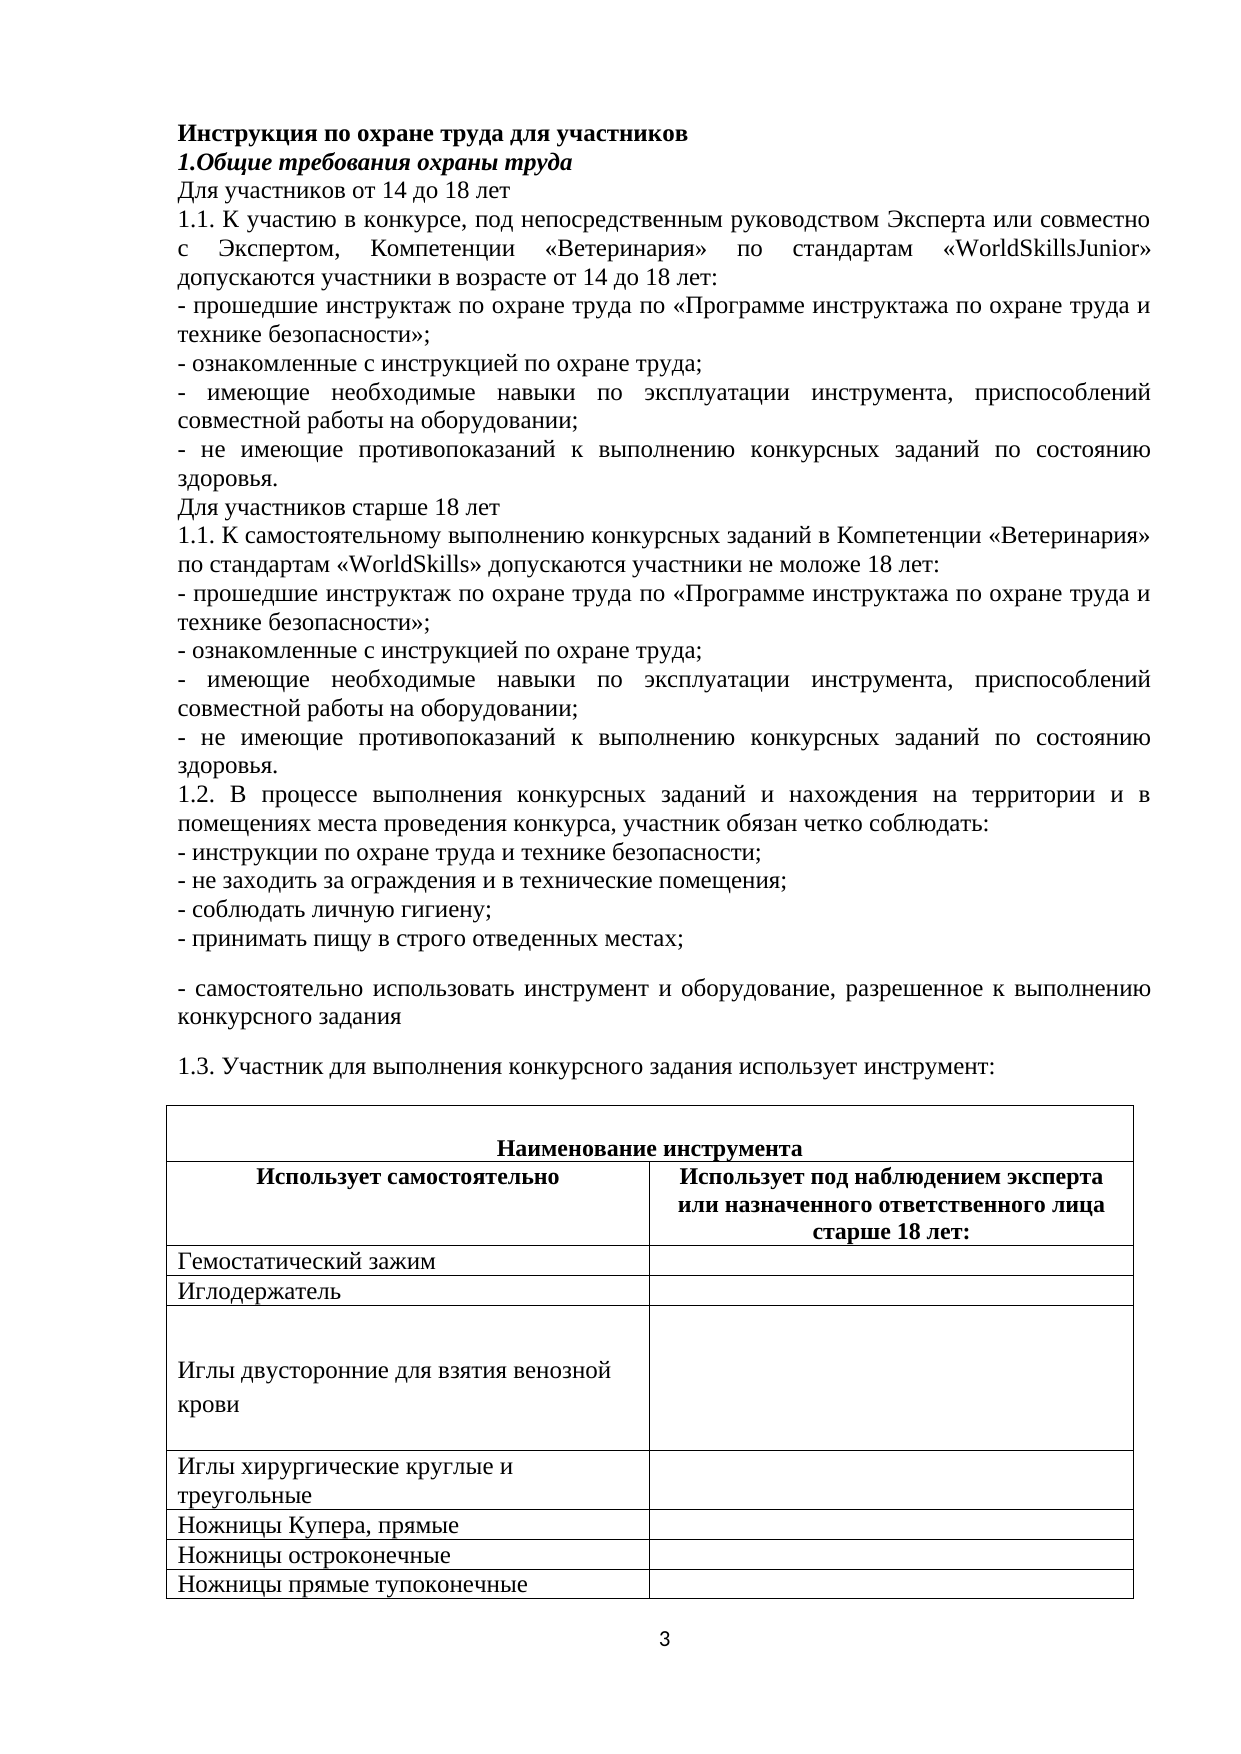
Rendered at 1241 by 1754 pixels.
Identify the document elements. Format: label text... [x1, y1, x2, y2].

text - имеющие необходимые навыки по эксплуатации инструмента, приспособлений совместной работы на оборудовании; [177, 377, 1152, 434]
text 1.1. К участию в конкурсе, под непосредственным руководством Эксперта или совместно с Экспертом, Компетенции «Ветеринария» по стандартам «WorldSkillsJunior» допускаются участники в возрасте от 14 до 18 лет: [177, 204, 1152, 291]
table_cell [650, 1276, 1133, 1304]
text - имеющие необходимые навыки по эксплуатации инструмента, приспособлений совместной работы на оборудовании; [177, 664, 1152, 722]
table_cell Иглы хирургические круглые и треугольные [167, 1451, 649, 1509]
table_cell [650, 1246, 1133, 1275]
text - инструкции по охране труда и технике безопасности; [177, 837, 1152, 866]
table_cell Использует самостоятельно [167, 1162, 649, 1245]
text Для участников старше 18 лет [177, 492, 1152, 521]
text - не имеющие противопоказаний к выполнению конкурсных заданий по состоянию здоровья. [177, 434, 1152, 492]
table_cell Иглы двусторонние для взятия венозной крови [167, 1306, 649, 1450]
text - ознакомленные с инструкцией по охране труда; [177, 636, 1152, 664]
text 1.2. В процессе выполнения конкурсных заданий и нахождения на территории и в помещениях места проведения конкурса, участник обязан четко соблюдать: [177, 779, 1152, 837]
text 1.3. Участник для выполнения конкурсного задания использует инструмент: [177, 1051, 1152, 1080]
text - не имеющие противопоказаний к выполнению конкурсных заданий по состоянию здоровья. [177, 722, 1152, 779]
text Для участников от 14 до 18 лет [177, 176, 1152, 204]
text - прошедшие инструктаж по охране труда по «Программе инструктажа по охране труда и технике безопасности»; [177, 578, 1152, 636]
table_cell [650, 1540, 1133, 1568]
table_cell Ножницы остроконечные [167, 1540, 649, 1568]
text - принимать пищу в строго отведенных местах; [177, 923, 1152, 952]
table_cell [650, 1451, 1133, 1509]
table_cell Ножницы Купера, прямые [167, 1510, 649, 1539]
text - прошедшие инструктаж по охране труда по «Программе инструктажа по охране труда и технике безопасности»; [177, 291, 1152, 348]
text 1.Общие требования охраны труда [177, 147, 1152, 176]
table_cell Гемостатический зажим [167, 1246, 649, 1275]
text 1.1. К самостоятельному выполнению конкурсных заданий в Компетенции «Ветеринария» по стандартам «WorldSkills» допускаются участники не моложе 18 лет: [177, 521, 1152, 578]
text - не заходить за ограждения и в технические помещения; [177, 866, 1152, 894]
table_cell [650, 1306, 1133, 1450]
table_cell [650, 1510, 1133, 1539]
text - соблюдать личную гигиену; [177, 894, 1152, 923]
text - самостоятельно использовать инструмент и оборудование, разрешенное к выполнению конкурсного задания [177, 973, 1152, 1030]
text Инструкция по охране труда для участников [177, 118, 1152, 147]
text - ознакомленные с инструкцией по охране труда; [177, 348, 1152, 377]
table_cell Использует под наблюдением эксперта или назначенного ответственного лица старше 18 лет: [650, 1162, 1133, 1245]
table_header Наименование инструмента [167, 1106, 1133, 1161]
table_cell Иглодержатель [167, 1276, 649, 1304]
table_cell Ножницы прямые тупоконечные [167, 1570, 649, 1598]
table_cell [650, 1570, 1133, 1598]
